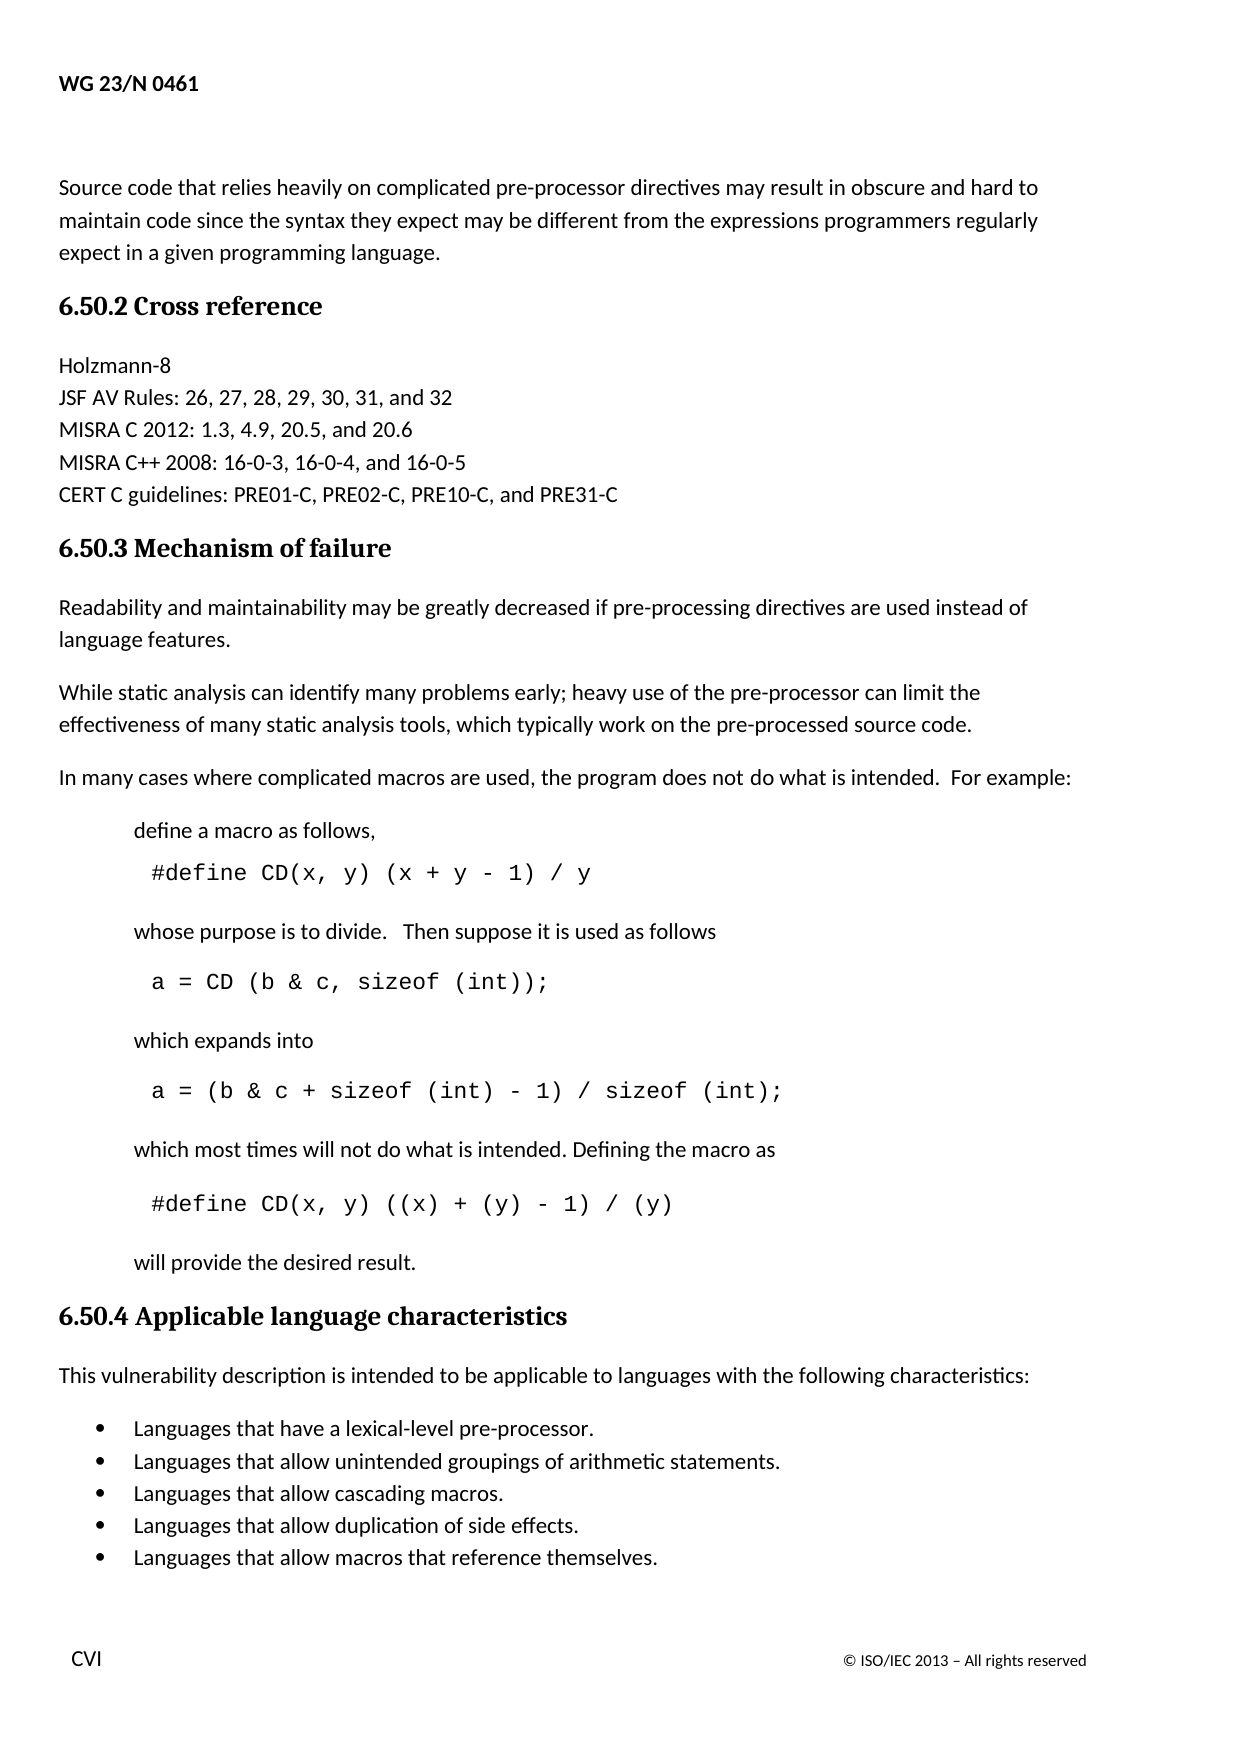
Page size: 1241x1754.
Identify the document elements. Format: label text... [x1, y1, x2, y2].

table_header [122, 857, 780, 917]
list Languages that allow cascading macros. [96, 1479, 1099, 1507]
text MISRA C 2012: 1.3, 4.9, 20.5, and 20.6 [58, 415, 1099, 443]
subtitle 6.50.4 Applicable language characteristics [58, 1301, 1099, 1333]
list Languages that allow unintended groupings of arithmetic statements. [96, 1447, 1099, 1475]
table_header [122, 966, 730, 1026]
text Source code that relies heavily on complicated pre-processor directives may result in obscure and hard to maintain code since the syntax they expect may be different from the expressions programmers regularly expect in a given programming language. [58, 173, 1099, 266]
text This vulnerability description is intended to be applicable to languages with the following characteristics: [58, 1362, 1099, 1389]
text JSF AV Rules: 26, 27, 28, 29, 30, 31, and 32 [58, 383, 1099, 411]
text Readability and maintainability may be greatly decreased if pre-processing directives are used instead of language features. [58, 593, 1099, 653]
text MISRA C++ 2008: 16-0-3, 16-0-4, and 16-0-5 [58, 448, 1099, 476]
text whose purpose is to divide. Then suppose it is used as follows [133, 917, 1099, 945]
text While static analysis can identify many problems early; heavy use of the pre-processor can limit the effectiveness of many static analysis tools, which typically work on the pre-processed source code. [58, 678, 1099, 738]
list Languages that allow macros that reference themselves. [96, 1543, 1099, 1571]
text CERT C guidelines: PRE01-C, PRE02-C, PRE10-C, and PRE31-C [58, 480, 1099, 508]
subtitle 6.50.2 Cross reference [58, 291, 1099, 322]
text In many cases where complicated macros are used, the program does not do what is intended. For example: [58, 763, 1099, 791]
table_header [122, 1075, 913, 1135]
list Languages that allow duplication of side effects. [96, 1511, 1099, 1539]
text Holzmann-8 [58, 351, 1099, 379]
subtitle 6.50.3 Mechanism of failure [58, 533, 1099, 564]
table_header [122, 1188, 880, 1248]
list Languages that have a lexical-level pre-processor. [96, 1414, 1099, 1443]
text which most times will not do what is intended. Defining the macro as [133, 1135, 1099, 1163]
text will provide the desired result. [133, 1248, 1099, 1276]
text which expands into [133, 1026, 1099, 1054]
text define a macro as follows, [133, 816, 1099, 844]
